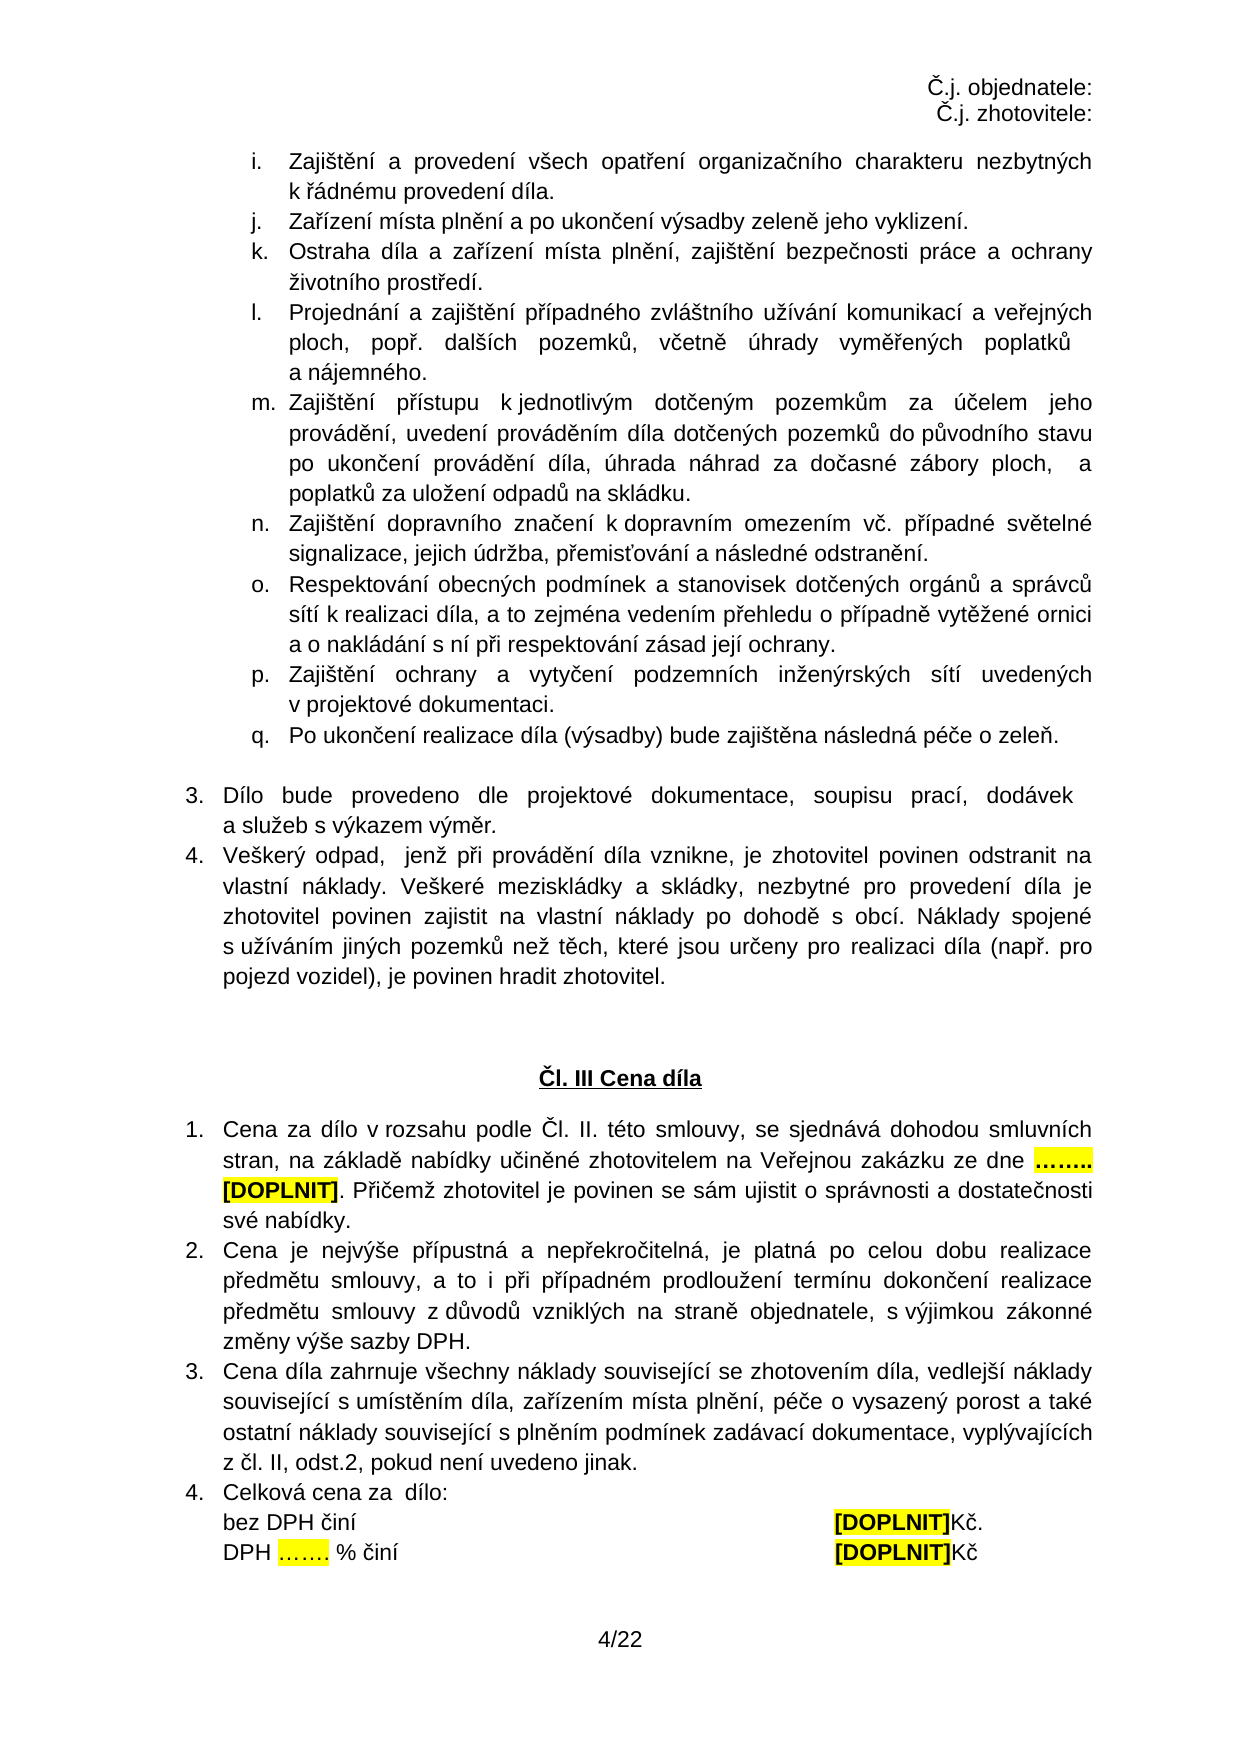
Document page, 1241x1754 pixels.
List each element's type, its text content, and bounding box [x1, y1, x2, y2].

list Respektování obecných podmínek a stanovisek dotčených orgánů a správců sítí k realizaci díla, a to zejména vedením přehledu o případně vytěžené ornici a o nakládání s ní při respektování zásad její ochrany. [251, 571, 1093, 657]
list Zajištění dopravního značení k dopravním omezením vč. případné světelné signalizace, jejich údržba, přemisťování a následné odstranění. [251, 510, 1093, 567]
list Zajištění přístupu k jednotlivým dotčeným pozemkům za účelem jeho provádění, uvedení prováděním díla dotčených pozemků do původního stavu po ukončení provádění díla, úhrada náhrad za dočasné zábory ploch, a poplatků za uložení odpadů na skládku. [251, 389, 1093, 506]
list bez DPH činí [DOPLNIT]Kč. [223, 1509, 834, 1535]
list Cena díla zahrnuje všechny náklady související se zhotovením díla, vedlejší náklady související s umístěním díla, zařízením místa plnění, péče o vysazený porost a také ostatní náklady související s plněním podmínek zadávací dokumentace, vyplývajících z čl. II, odst.2, pokud není uvedeno jinak. [185, 1358, 1093, 1475]
list DPH ……. % činí [DOPLNIT]Kč [223, 1539, 1093, 1596]
list Cena za dílo v rozsahu podle Čl. II. této smlouvy, se sjednává dohodou smluvních stran, na základě nabídky učiněné zhotovitelem na Veřejnou zakázku ze dne ……..[DOPLNIT]. Přičemž zhotovitel je povinen se sám ujistit o správnosti a dostatečnosti své nabídky. [185, 1116, 1093, 1233]
list Dílo bude provedeno dle projektové dokumentace, soupisu prací, dodávek a služeb s výkazem výměr. [185, 782, 1093, 838]
text Čl. III Cena díla [148, 1065, 1093, 1092]
list Celková cena za dílo: [185, 1479, 1093, 1505]
list Ostraha díla a zařízení místa plnění, zajištění bezpečnosti práce a ochrany životního prostředí. [251, 238, 1093, 295]
list Po ukončení realizace díla (výsadby) bude zajištěna následná péče o zeleň. [251, 722, 1093, 748]
list bez DPH činí [DOPLNIT]Kč. [950, 1509, 1093, 1535]
list Veškerý odpad, jenž při provádění díla vznikne, je zhotovitel povinen odstranit na vlastní náklady. Veškeré meziskládky a skládky, nezbytné pro provedení díla je zhotovitel povinen zajistit na vlastní náklady po dohodě s obcí. Náklady spojené s užíváním jiných pozemků než těch, které jsou určeny pro realizaci díla (např. pro pojezd vozidel), je povinen hradit zhotovitel. [185, 842, 1093, 989]
list Cena je nejvýše přípustná a nepřekročitelná, je platná po celou dobu realizace předmětu smlouvy, a to i při případném prodloužení termínu dokončení realizace předmětu smlouvy z důvodů vzniklých na straně objednatele, s výjimkou zákonné změny výše sazby DPH. [185, 1237, 1093, 1354]
list Zajištění ochrany a vytyčení podzemních inženýrských sítí uvedených v projektové dokumentaci. [251, 661, 1093, 718]
list Zařízení místa plnění a po ukončení výsadby zeleně jeho vyklizení. [251, 208, 1093, 234]
list Projednání a zajištění případného zvláštního užívání komunikací a veřejných ploch, popř. dalších pozemků, včetně úhrady vyměřených poplatků a nájemného. [251, 299, 1093, 385]
list Zajištění a provedení všech opatření organizačního charakteru nezbytných k řádnému provedení díla. [251, 148, 1093, 204]
